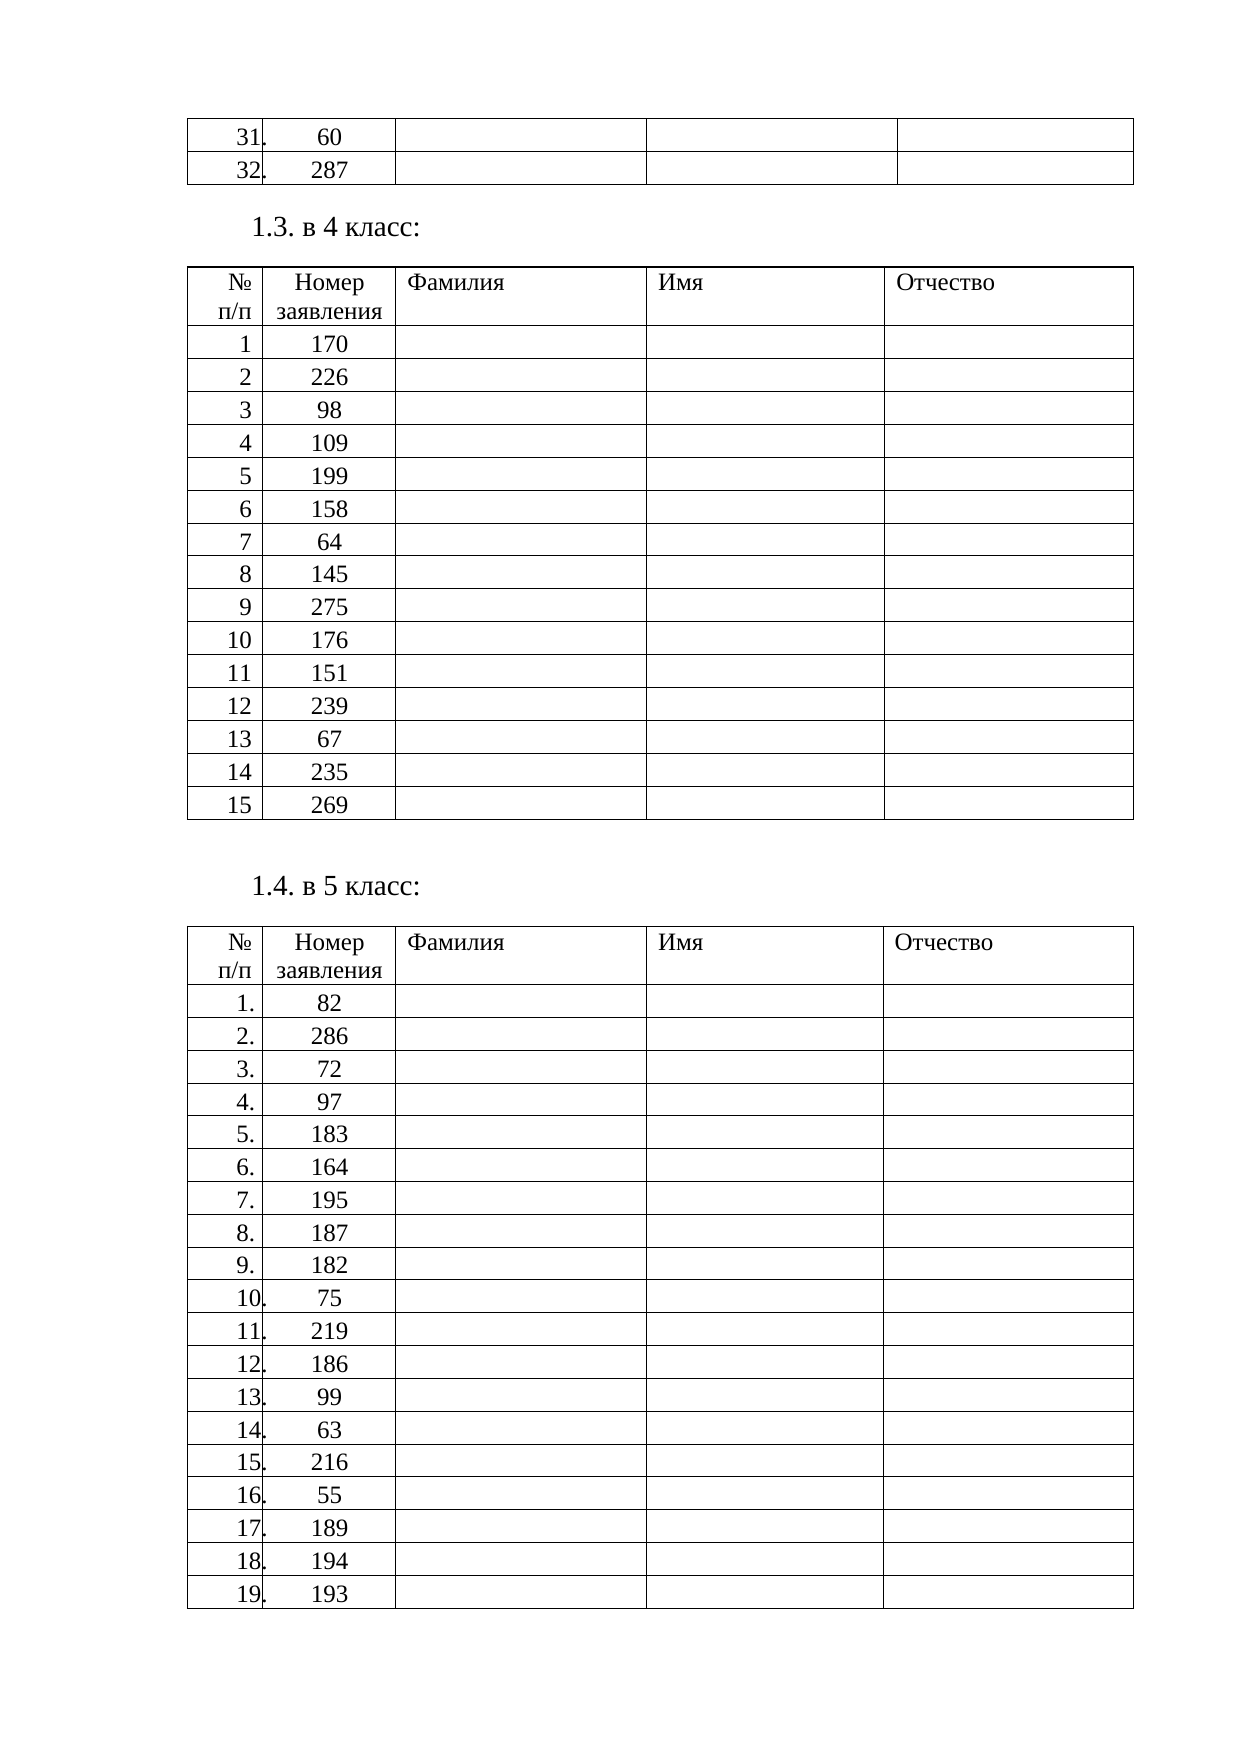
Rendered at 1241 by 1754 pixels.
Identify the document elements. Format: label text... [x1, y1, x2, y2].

table_header № п/п [188, 268, 262, 325]
table_cell 109 [263, 425, 395, 457]
table_cell [396, 1543, 646, 1575]
table_cell 14 [188, 754, 262, 786]
table_cell [884, 1412, 1133, 1443]
table_cell [396, 1215, 646, 1247]
table_cell 239 [263, 688, 395, 720]
table_cell [188, 1116, 262, 1148]
table_cell [188, 1248, 262, 1279]
table_header Отчество [885, 268, 1133, 325]
table_cell 286 [263, 1018, 395, 1050]
table_cell [396, 392, 646, 424]
table_cell [885, 688, 1133, 720]
table_cell [647, 556, 884, 588]
table_cell [884, 1084, 1133, 1115]
table_cell [647, 1412, 883, 1443]
table_cell [647, 1215, 883, 1247]
table_cell 193 [263, 1576, 395, 1607]
table_cell [188, 1084, 262, 1115]
table_cell [884, 985, 1133, 1017]
table_cell 8 [188, 556, 262, 588]
table_cell 199 [263, 458, 395, 489]
table_cell [396, 1116, 646, 1148]
table_cell [396, 688, 646, 720]
table_cell 97 [263, 1084, 395, 1115]
table_cell 195 [263, 1182, 395, 1214]
table_cell 183 [263, 1116, 395, 1148]
table_cell [396, 1477, 646, 1509]
table_cell 176 [263, 622, 395, 654]
table_cell [396, 524, 646, 555]
table_cell 9 [188, 589, 262, 621]
table_cell [647, 1313, 883, 1345]
table_cell [647, 1248, 883, 1279]
table_cell [647, 787, 884, 819]
table_cell [188, 1346, 262, 1378]
table_cell [884, 1248, 1133, 1279]
text 1.4. в 5 класс: [177, 868, 1181, 901]
table_cell 72 [263, 1051, 395, 1082]
table_cell [647, 392, 884, 424]
table_cell 3 [188, 392, 262, 424]
table_cell [647, 119, 897, 151]
table_cell [647, 524, 884, 555]
table_cell 216 [263, 1445, 395, 1476]
table_cell 13 [188, 721, 262, 753]
table_cell [647, 1445, 883, 1476]
table_cell [647, 1116, 883, 1148]
table_cell 55 [263, 1477, 395, 1509]
table_header Отчество [884, 927, 1133, 984]
table_cell [396, 1280, 646, 1312]
table_cell 145 [263, 556, 395, 588]
table_cell [884, 1543, 1133, 1575]
table_cell [396, 622, 646, 654]
table_cell 15 [188, 787, 262, 819]
table_cell [647, 1346, 883, 1378]
table_cell [396, 425, 646, 457]
table_cell 6 [188, 491, 262, 522]
table_cell [647, 425, 884, 457]
table_cell [188, 1510, 262, 1542]
table_cell [647, 1477, 883, 1509]
table_cell [647, 1051, 883, 1082]
table_cell [396, 119, 646, 151]
table_cell [898, 119, 1133, 151]
table_cell 75 [263, 1280, 395, 1312]
table_cell 7 [188, 524, 262, 555]
table_cell [884, 1510, 1133, 1542]
table_cell [396, 1051, 646, 1082]
table_cell 269 [263, 787, 395, 819]
table_cell 194 [263, 1543, 395, 1575]
table_cell 235 [263, 754, 395, 786]
table_cell [884, 1116, 1133, 1148]
table_cell [647, 359, 884, 391]
table_cell [396, 491, 646, 522]
table_cell [188, 985, 262, 1017]
table_cell [396, 359, 646, 391]
table_cell [884, 1280, 1133, 1312]
table_cell [396, 1084, 646, 1115]
table_cell [885, 556, 1133, 588]
table_cell 287 [263, 152, 395, 184]
table_cell [647, 1543, 883, 1575]
table_cell [188, 1477, 262, 1509]
table_cell [884, 1215, 1133, 1247]
table_cell 63 [263, 1412, 395, 1443]
table_cell [647, 1182, 883, 1214]
table_cell [647, 491, 884, 522]
table_cell [884, 1346, 1133, 1378]
table_cell 99 [263, 1379, 395, 1411]
table_cell [884, 1182, 1133, 1214]
table_cell 4 [188, 425, 262, 457]
table_cell [647, 721, 884, 753]
table_cell [884, 1445, 1133, 1476]
table_cell 60 [263, 119, 395, 151]
table_header Имя [647, 268, 884, 325]
table_cell [396, 589, 646, 621]
table_cell [188, 1215, 262, 1247]
table_cell [396, 1248, 646, 1279]
table_cell [188, 1313, 262, 1345]
table_cell [885, 524, 1133, 555]
table_cell [188, 1412, 262, 1443]
table_cell [647, 655, 884, 687]
table_cell [884, 1379, 1133, 1411]
table_cell [647, 1576, 883, 1607]
table_cell [396, 458, 646, 489]
table_cell 151 [263, 655, 395, 687]
table_cell [884, 1018, 1133, 1050]
table_cell [396, 787, 646, 819]
table_cell [647, 688, 884, 720]
table_header Фамилия [396, 268, 646, 325]
table_cell [647, 1149, 883, 1181]
table_cell [396, 1182, 646, 1214]
table_cell [885, 458, 1133, 489]
table_cell [647, 754, 884, 786]
table_cell 158 [263, 491, 395, 522]
table_cell 170 [263, 326, 395, 358]
table_header Имя [647, 927, 883, 984]
table_cell [396, 1379, 646, 1411]
table_cell [885, 787, 1133, 819]
table_cell 64 [263, 524, 395, 555]
table_cell 226 [263, 359, 395, 391]
table_cell [647, 1280, 883, 1312]
table_cell [188, 1051, 262, 1082]
table_cell [885, 491, 1133, 522]
table_cell [885, 326, 1133, 358]
table_cell [396, 1576, 646, 1607]
table_cell 182 [263, 1248, 395, 1279]
table_cell [884, 1051, 1133, 1082]
table_cell [885, 622, 1133, 654]
table_cell 187 [263, 1215, 395, 1247]
table_cell [885, 392, 1133, 424]
table_header Фамилия [396, 927, 646, 984]
table_cell [396, 1412, 646, 1443]
table_cell [188, 1018, 262, 1050]
table_cell [884, 1576, 1133, 1607]
table_cell [396, 556, 646, 588]
table_cell [647, 326, 884, 358]
table_cell [188, 152, 262, 184]
table_cell [647, 458, 884, 489]
table_cell 82 [263, 985, 395, 1017]
table_cell [885, 721, 1133, 753]
table_header Номер заявления [263, 927, 395, 984]
table_cell 11 [188, 655, 262, 687]
table_cell [647, 1018, 883, 1050]
table_cell [647, 1084, 883, 1115]
table_cell [885, 754, 1133, 786]
table_cell [396, 1149, 646, 1181]
table_cell [396, 985, 646, 1017]
table_cell 12 [188, 688, 262, 720]
table_cell [188, 119, 262, 151]
table_cell [396, 1018, 646, 1050]
table_cell 189 [263, 1510, 395, 1542]
table_cell [396, 1313, 646, 1345]
table_cell [188, 1576, 262, 1607]
table_cell [396, 326, 646, 358]
table_cell [647, 985, 883, 1017]
table_header Номер заявления [263, 268, 395, 325]
table_cell [188, 1280, 262, 1312]
table_cell 1 [188, 326, 262, 358]
table_cell [188, 1379, 262, 1411]
table_cell [188, 1543, 262, 1575]
table_cell [396, 1510, 646, 1542]
table_cell [647, 589, 884, 621]
table_cell [647, 152, 897, 184]
table_cell [188, 1149, 262, 1181]
table_cell 2 [188, 359, 262, 391]
table_header № п/п [188, 927, 262, 984]
table_cell [884, 1313, 1133, 1345]
table_cell [884, 1149, 1133, 1181]
table_cell [396, 1445, 646, 1476]
table_cell [647, 1510, 883, 1542]
table_cell 10 [188, 622, 262, 654]
table_cell [396, 1346, 646, 1378]
table_cell 164 [263, 1149, 395, 1181]
table_cell [647, 622, 884, 654]
table_cell [885, 425, 1133, 457]
table_cell [885, 359, 1133, 391]
table_cell [396, 721, 646, 753]
table_cell 275 [263, 589, 395, 621]
table_cell 219 [263, 1313, 395, 1345]
table_cell [898, 152, 1133, 184]
table_cell [396, 754, 646, 786]
table_cell 67 [263, 721, 395, 753]
table_cell [885, 655, 1133, 687]
table_cell [647, 1379, 883, 1411]
table_cell [188, 1182, 262, 1214]
text 1.3. в 4 класс: [177, 209, 1181, 242]
table_cell [396, 655, 646, 687]
table_cell [885, 589, 1133, 621]
table_cell [396, 152, 646, 184]
table_cell 5 [188, 458, 262, 489]
table_cell 186 [263, 1346, 395, 1378]
table_cell [188, 1445, 262, 1476]
table_cell [884, 1477, 1133, 1509]
table_cell 98 [263, 392, 395, 424]
